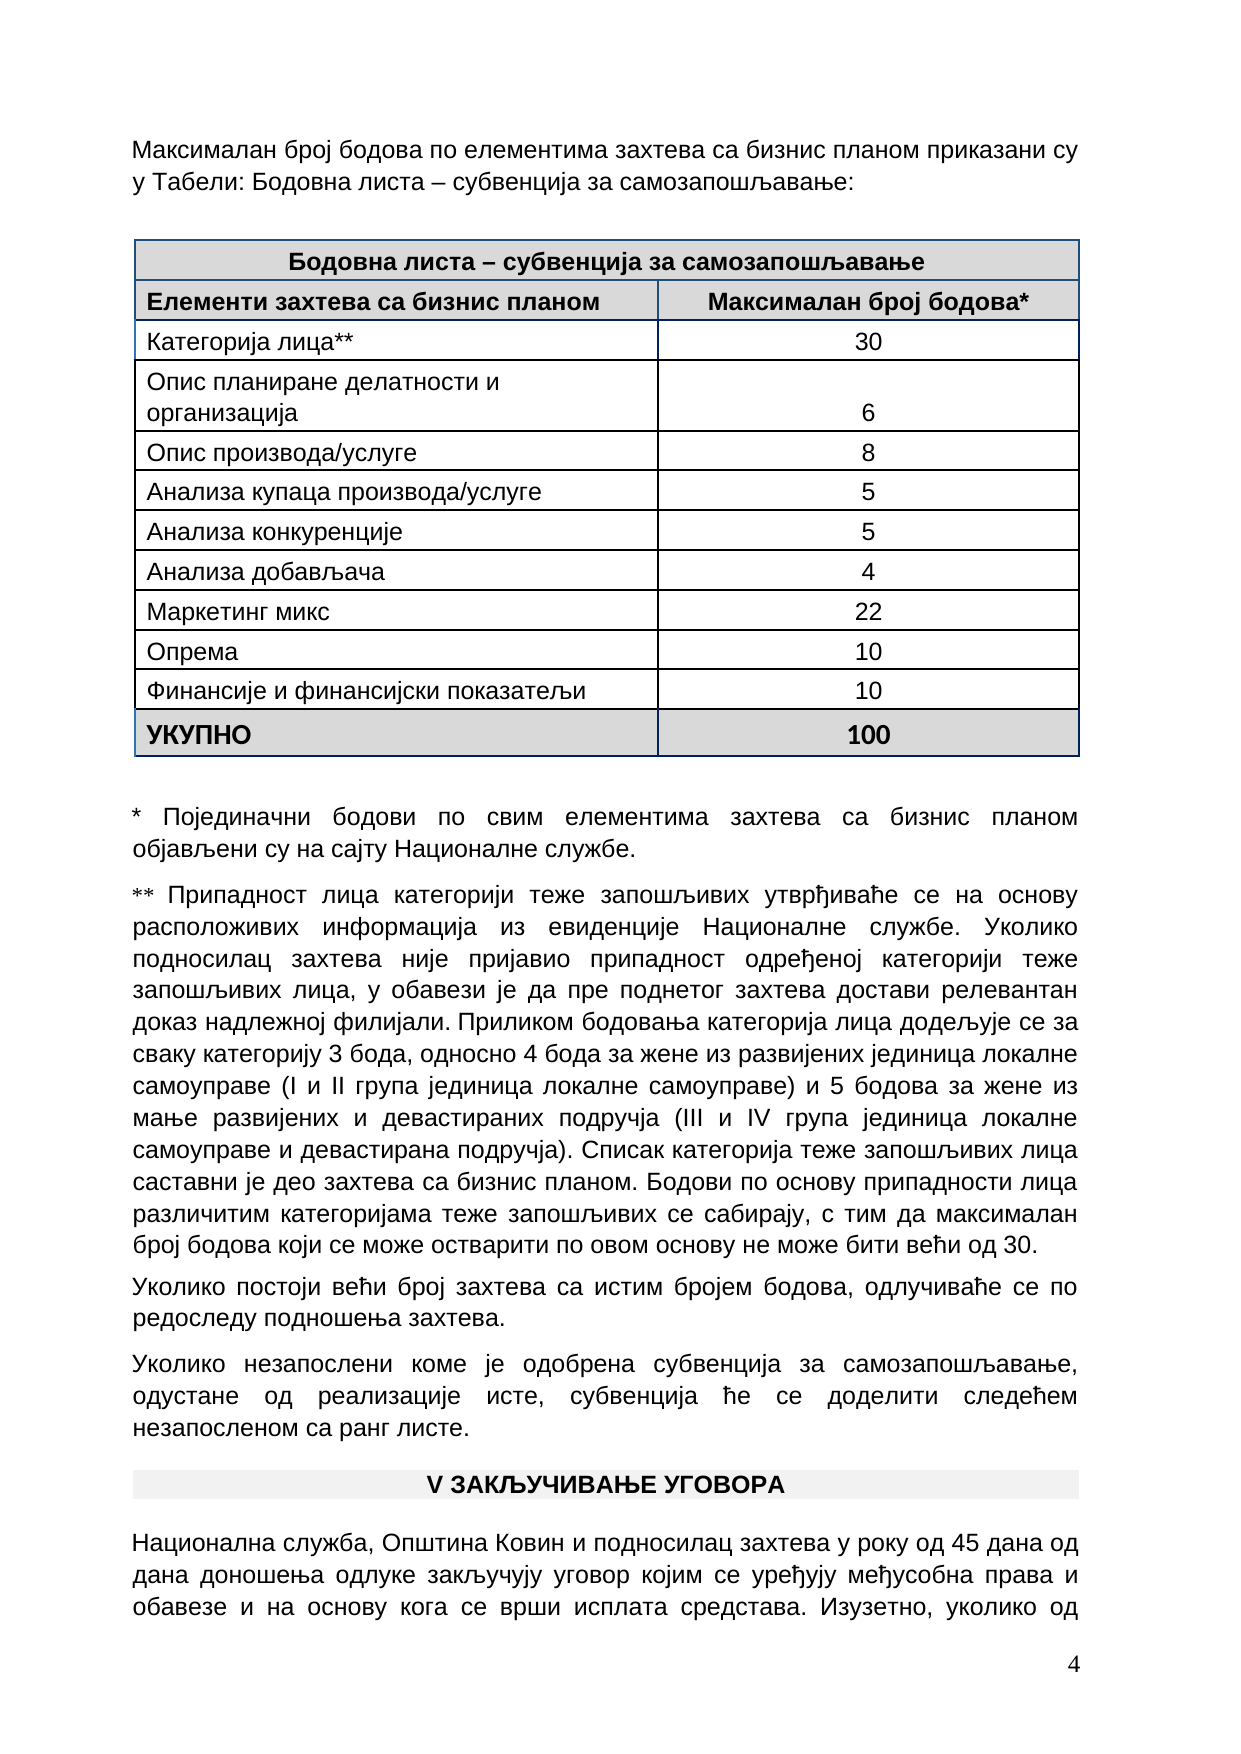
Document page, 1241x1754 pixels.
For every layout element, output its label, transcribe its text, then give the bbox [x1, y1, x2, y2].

table_cell 4 [659, 551, 1078, 589]
text Уколико постоји већи број захтева са истим бројем бодова, одлучиваће се по редоследу подношења захтева. [131, 1272, 1079, 1332]
table_cell Финансије и финансијски показатељи [136, 670, 657, 708]
table_cell Анализа добављача [136, 551, 657, 589]
text Максималан број бодова по елементима захтева са бизнис планом приказани су у Табели: Бодовна листа – субвенција за самозапошљавање: [131, 136, 1079, 196]
table_cell 10 [659, 631, 1078, 668]
table_cell 100 [659, 710, 1078, 755]
table_cell Категорија лица** [136, 321, 657, 359]
table_cell Опис планиране делатности и организација [136, 361, 657, 429]
table_cell Анализа конкуренције [136, 511, 657, 549]
table_cell 5 [659, 471, 1078, 509]
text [131, 1528, 1079, 1621]
subtitle ЗАКЉУЧИВАЊЕ УГОВОРА [133, 1470, 1079, 1499]
table_cell 8 [659, 432, 1078, 469]
text * Појединачни бодови по свим елементима захтева са бизнис планом објављени су на сајту Националне службе. [131, 802, 1079, 863]
table_cell Максималан број бодова* [659, 281, 1078, 319]
table_cell 10 [659, 670, 1078, 708]
table_cell 5 [659, 511, 1078, 549]
table_header Бодовна листа – субвенција за самозапошљавање [136, 241, 1078, 279]
table_cell Маркетинг микс [136, 591, 657, 628]
table_cell 22 [659, 591, 1078, 628]
table_cell Анализа купаца производа/услуге [136, 471, 657, 509]
table_cell УКУПНО [136, 710, 657, 755]
table_cell Опис производа/услуге [136, 432, 657, 469]
table_cell Опрема [136, 631, 657, 668]
table_cell Елементи захтева са бизнис планом [136, 281, 657, 319]
text Уколико незапослени коме је одобрена субвенција за самозапошљавање, одустане од реализације исте, субвенција ће се доделити следећем незапосленом са ранг листе. [131, 1349, 1079, 1441]
table_cell 6 [659, 361, 1078, 429]
text ** Припадност лица категорији теже запошљивих утврђиваће се на основу расположивих информација из евиденције Националне службе. Уколико подносилац захтева није пријавио припадност одређеној категорији теже запошљивих лица, у обавези је да пре поднетог захтева достави релевантан доказ надлежној филијали. Приликом бодовања категорија лица додељује се за сваку категорију 3 бода, односно 4 бода за жене из развијених јединица локалне самоуправе (I и II група јединица локалне самоуправе) и 5 бодова за жене из мање развијених и девастираних подручја (III и IV група јединица локалне самоуправе и девастирана подручја). Списак категорија теже запошљивих лица саставни је део захтева са бизнис планом. Бодови по основу припадности лица различитим категоријама теже запошљивих се сабирају, с тим да максималан број бодова који се може остварити по овом основу не може бити већи од 30. [131, 880, 1079, 1259]
table_cell 30 [659, 321, 1078, 359]
